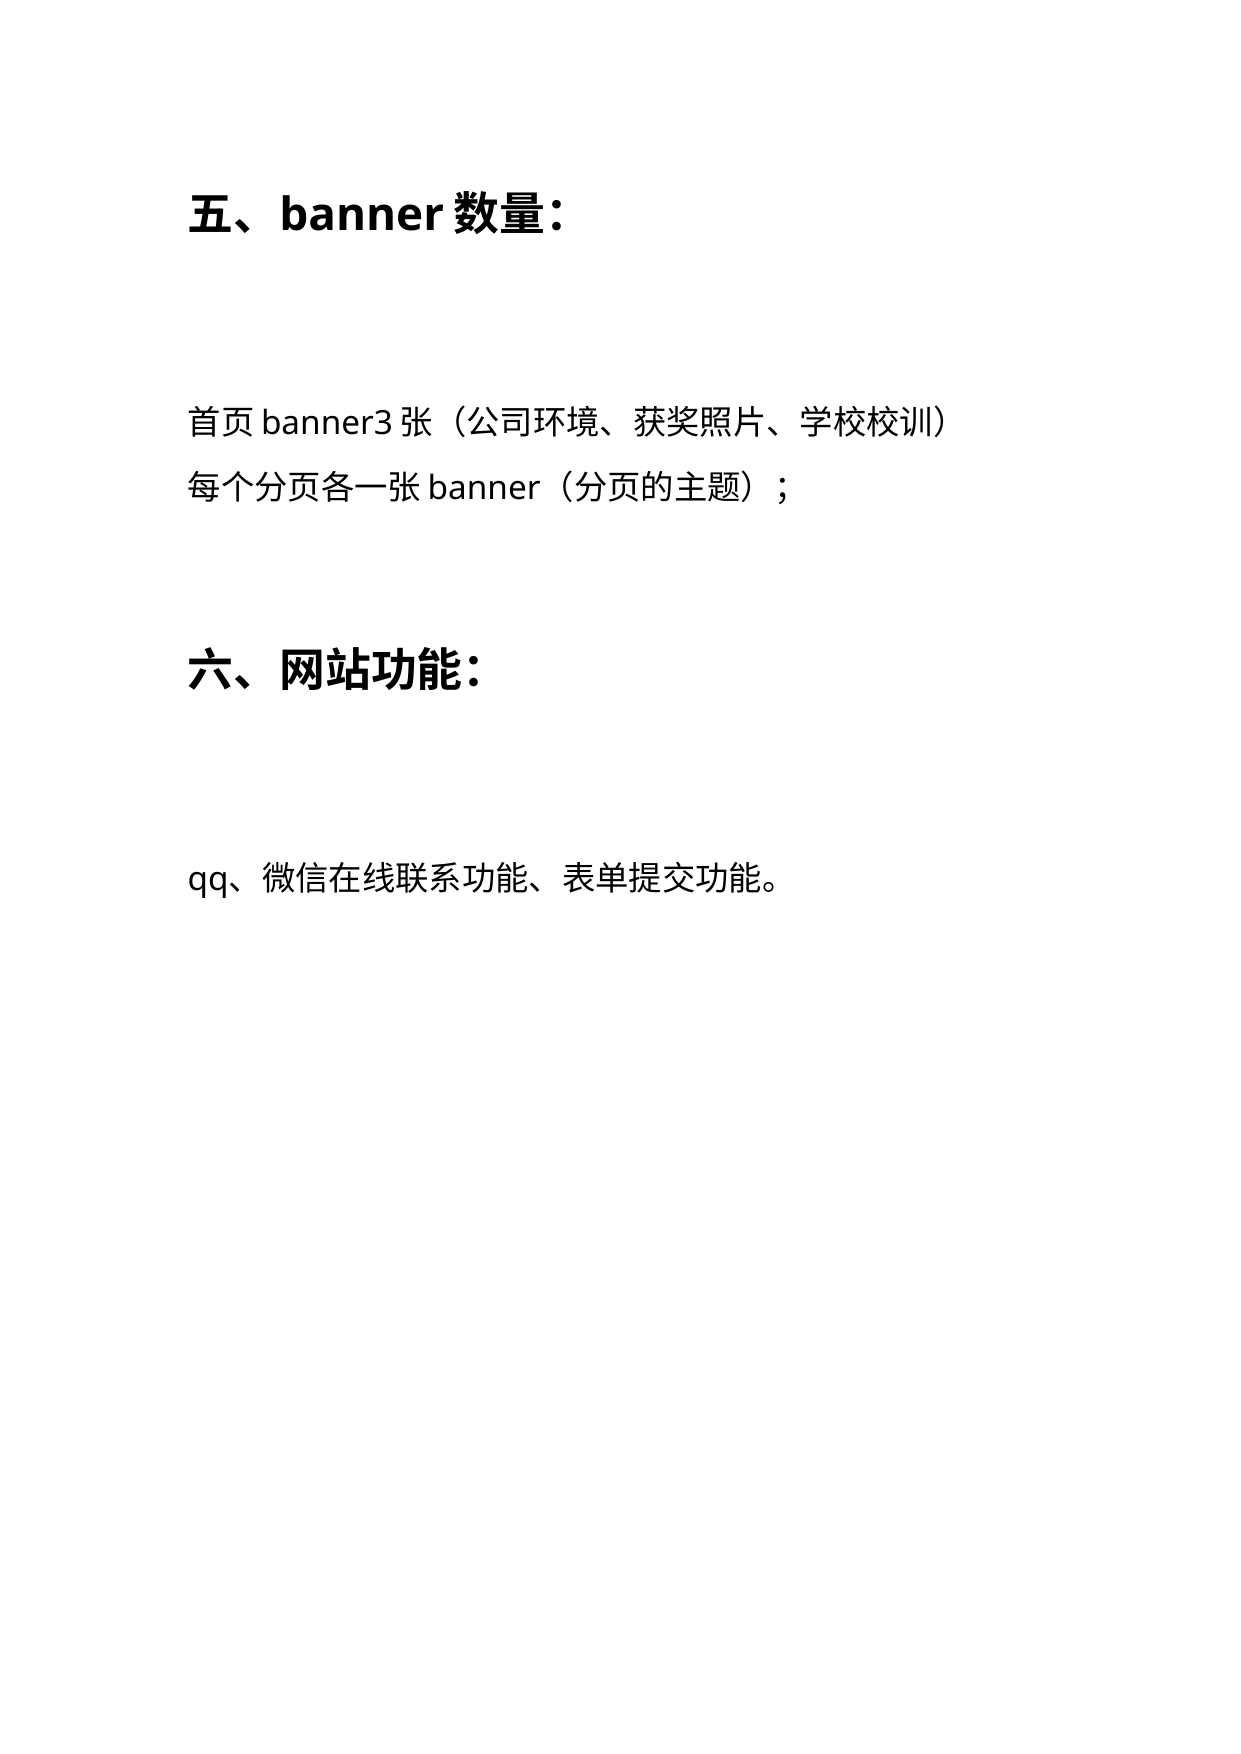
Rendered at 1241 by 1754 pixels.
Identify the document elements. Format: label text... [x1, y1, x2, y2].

text qq、微信在线联系功能、表单提交功能。 [187, 843, 1053, 908]
subtitle 五、banner数量： [187, 162, 1053, 259]
subtitle 六、网站功能： [187, 618, 1053, 716]
text 首页banner3张（公司环境、获奖照片、学校校训） [187, 388, 1053, 453]
text 每个分页各一张banner（分页的主题）； [187, 453, 1053, 518]
